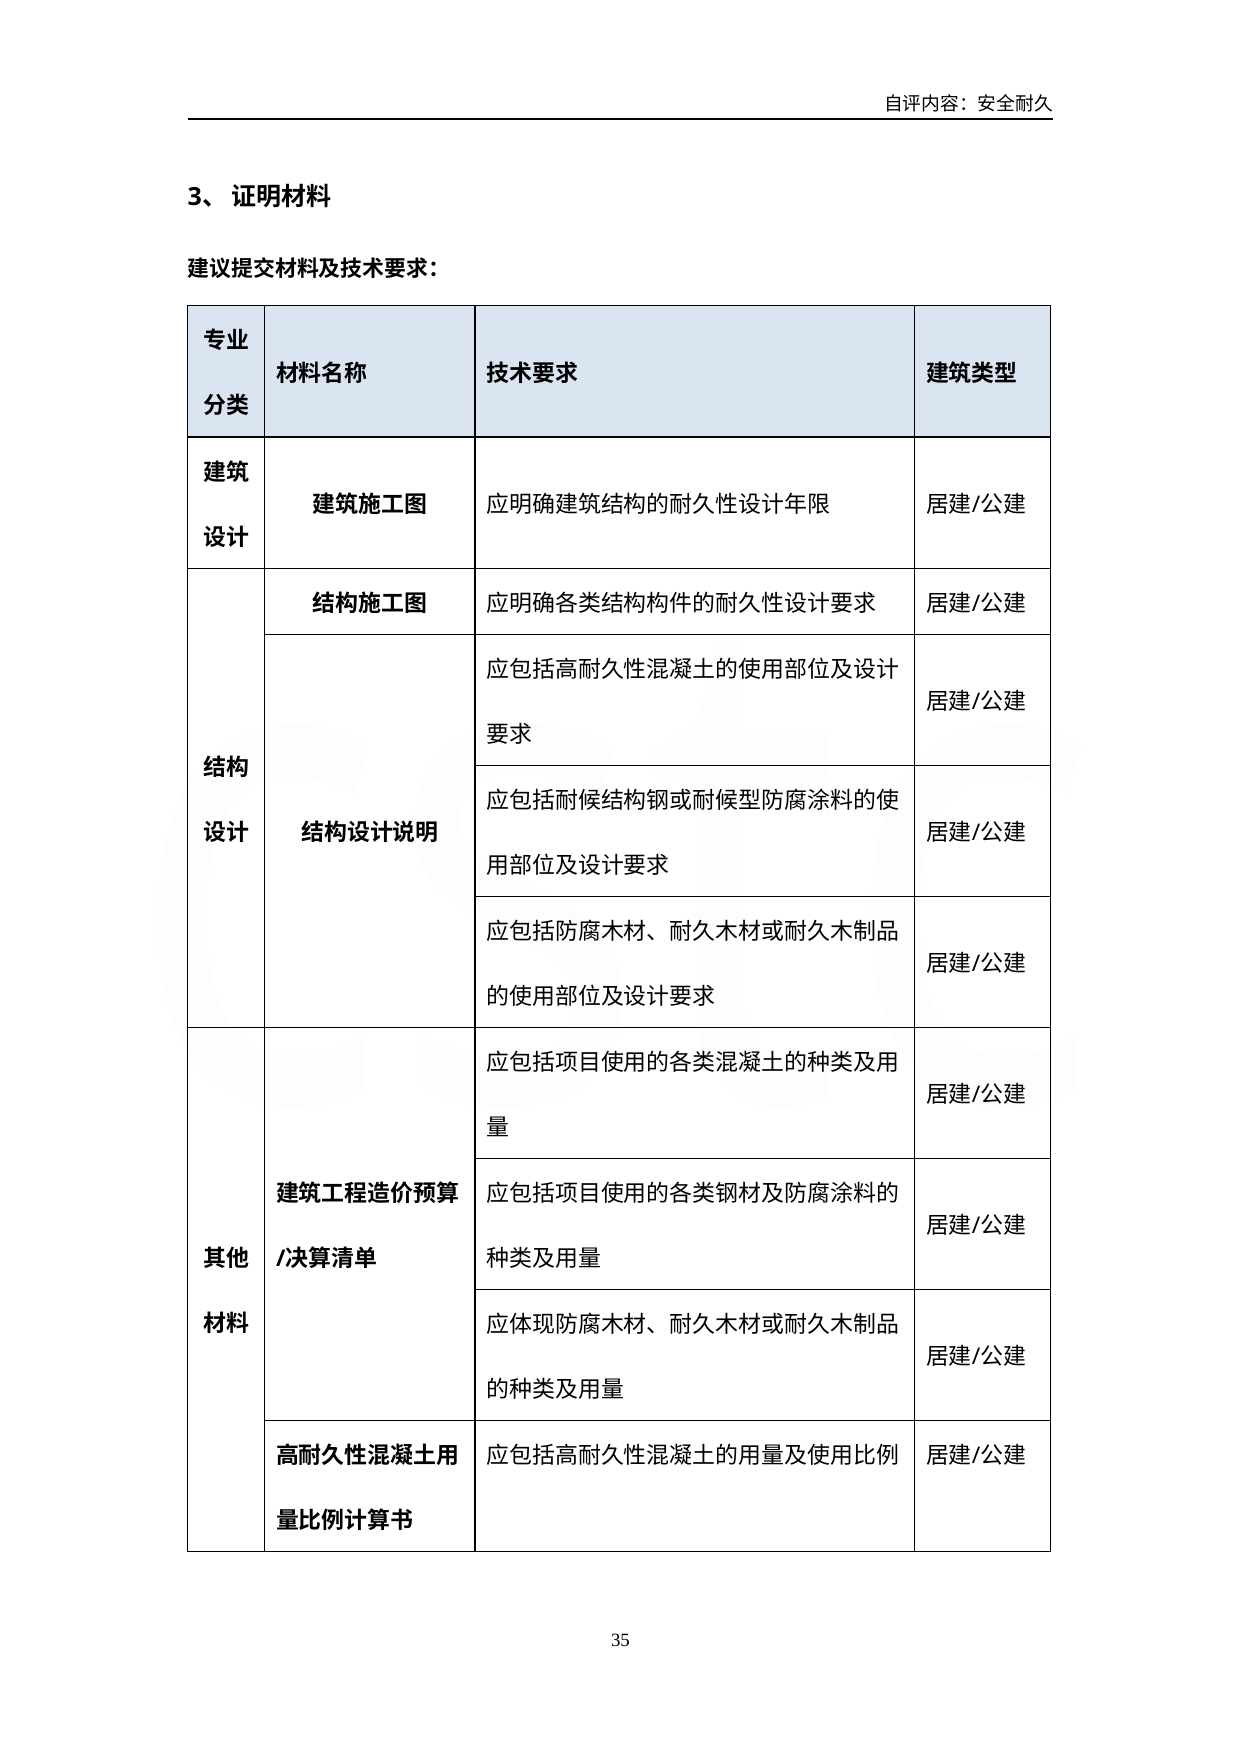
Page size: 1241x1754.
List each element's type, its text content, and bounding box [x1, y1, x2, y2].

table_cell 应包括高耐久性混凝土的用量及使用比例 [476, 1421, 914, 1551]
table_cell 结构设计 [188, 569, 264, 1027]
table_cell 居建/公建 [915, 438, 1050, 567]
table_header 材料名称 [265, 306, 474, 436]
table_cell 建筑工程造价预算/决算清单 [265, 1028, 474, 1420]
table_cell 应包括高耐久性混凝土的使用部位及设计要求 [476, 635, 914, 764]
table_header 专业分类 [188, 306, 264, 436]
table_header 技术要求 [476, 306, 914, 436]
table_cell 结构施工图 [265, 569, 474, 633]
table_cell 居建/公建 [915, 1159, 1050, 1289]
table_cell 应明确建筑结构的耐久性设计年限 [476, 438, 914, 567]
table_cell 居建/公建 [915, 766, 1050, 896]
table_cell 居建/公建 [915, 897, 1050, 1027]
table_cell 应包括项目使用的各类钢材及防腐涂料的种类及用量 [476, 1159, 914, 1289]
table_cell 应包括耐候结构钢或耐候型防腐涂料的使用部位及设计要求 [476, 766, 914, 896]
table_cell 建筑施工图 [265, 438, 474, 567]
table_cell 居建/公建 [915, 1421, 1050, 1551]
text 建议提交材料及技术要求： [187, 250, 1053, 283]
table_cell 其他材料 [188, 1028, 264, 1551]
list 证明材料 [187, 162, 1053, 227]
table_cell 居建/公建 [915, 1290, 1050, 1420]
table_cell 结构设计说明 [265, 635, 474, 1027]
table_cell 居建/公建 [915, 1028, 1050, 1158]
table_cell 应包括项目使用的各类混凝土的种类及用量 [476, 1028, 914, 1158]
table_header 建筑类型 [915, 306, 1050, 436]
table_cell 高耐久性混凝土用量比例计算书 [265, 1421, 474, 1551]
table_cell 建筑设计 [188, 438, 264, 567]
table_cell 居建/公建 [915, 635, 1050, 764]
table_cell 应体现防腐木材、耐久木材或耐久木制品的种类及用量 [476, 1290, 914, 1420]
table_cell 居建/公建 [915, 569, 1050, 633]
table_cell 应包括防腐木材、耐久木材或耐久木制品的使用部位及设计要求 [476, 897, 914, 1027]
table_cell 应明确各类结构构件的耐久性设计要求 [476, 569, 914, 633]
